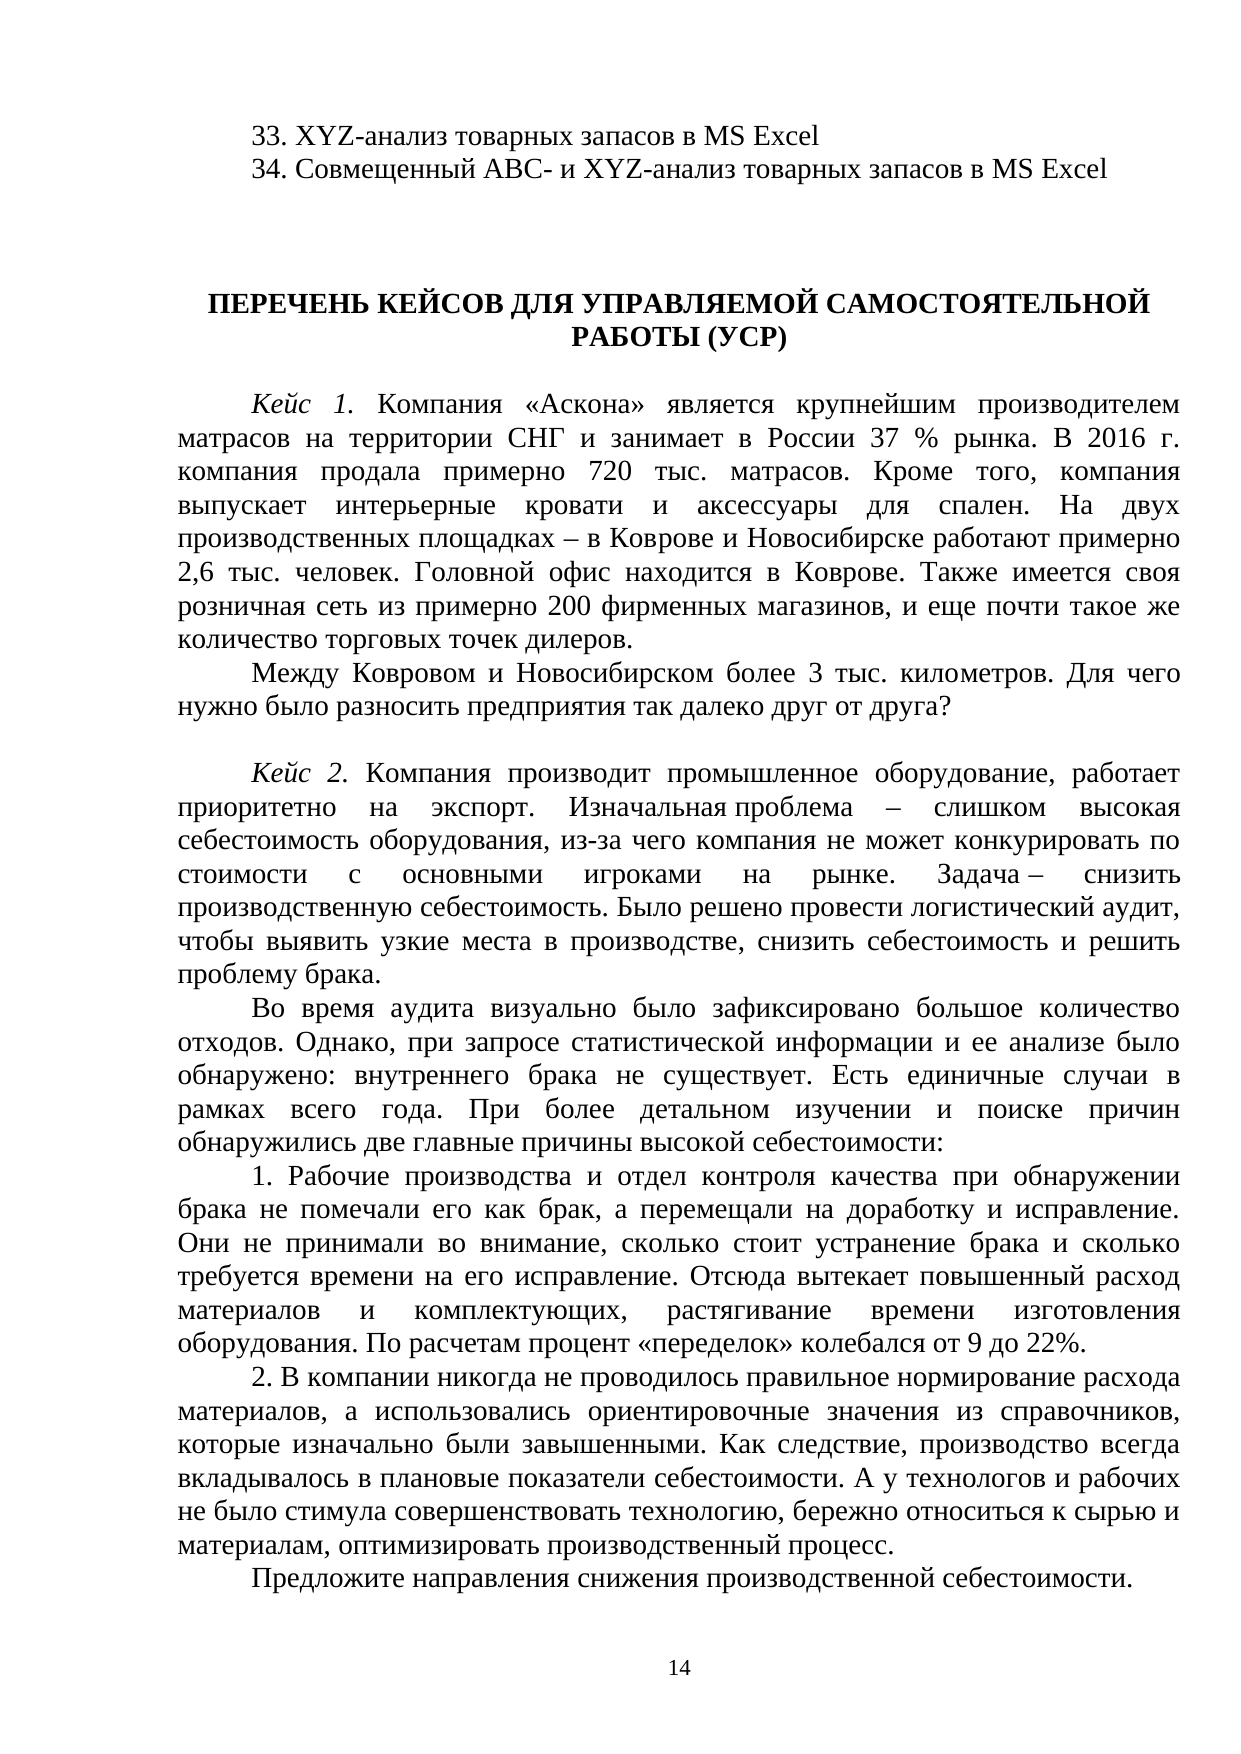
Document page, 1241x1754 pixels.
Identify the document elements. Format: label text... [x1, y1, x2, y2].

text Предложите направления снижения производственной себестоимости. [177, 1560, 1181, 1594]
text 1. Рабочие производства и отдел контроля качества при обнаружении брака не помечали его как брак, а перемещали на доработку и исправление. Они не принимали во внимание, сколько стоит устранение брака и сколько требуется времени на его исправление. Отсюда вытекает повышенный расход материалов и комплектующих, растягивание времени изготовления оборудования. По расчетам процент «переделок» колебался от 9 до 22%. [177, 1158, 1181, 1359]
text Кейс 1. Компания «Аскона» является крупнейшим производителем матрасов на территории СНГ и занимает в России 37 % рынка. В 2016 г. компания продала примерно 720 тыс. матрасов. Кроме того, компания выпускает интерьерные кровати и аксессуары для спален. На двух производственных площадках – в Коврове и Новосибирске работают примерно 2,6 тыс. человек. Головной офис находится в Коврове. Также имеется своя розничная сеть из примерно 200 фирменных магазинов, и еще почти такое же количество торговых точек дилеров. [177, 386, 1181, 655]
text 34. Совмещенный АВС- и XYZ-анализ товарных запасов в MS Excel [177, 152, 1181, 185]
text Кейс 2. Компания производит промышленное оборудование, работает приоритетно на экспорт. Изначальная проблема – слишком высокая себестоимость оборудования, из-за чего компания не может конкурировать по стоимости с основными игроками на рынке. Задача – снизить производственную себестоимость. Было решено провести логистический аудит, чтобы выявить узкие места в производстве, снизить себестоимость и решить проблему брака. [177, 755, 1181, 990]
text Между Ковровом и Новосибирском более 3 тыс. километров. Для чего нужно было разносить предприятия так далеко друг от друга? [177, 655, 1181, 722]
text 33. XYZ-анализ товарных запасов в MS Excel [177, 118, 1181, 152]
text 2. В компании никогда не проводилось правильное нормирование расхода материалов, а использовались ориентировочные значения из справочников, которые изначально были завышенными. Как следствие, производство всегда вкладывалось в плановые показатели себестоимости. А у технологов и рабочих не было стимула совершенствовать технологию, бережно относиться к сырью и материалам, оптимизировать производственный процесс. [177, 1359, 1181, 1560]
text ПЕРЕЧЕНЬ КЕЙСОВ ДЛЯ УПРАВЛЯЕМОЙ САМОСТОЯТЕЛЬНОЙ РАБОТЫ (УСР) [177, 286, 1181, 353]
text Во время аудита визуально было зафиксировано большое количество отходов. Однако, при запросе статистической информации и ее анализе было обнаружено: внутреннего брака не существует. Есть единичные случаи в рамках всего года. При более детальном изучении и поиске причин обнаружились две главные причины высокой себестоимости: [177, 990, 1181, 1158]
